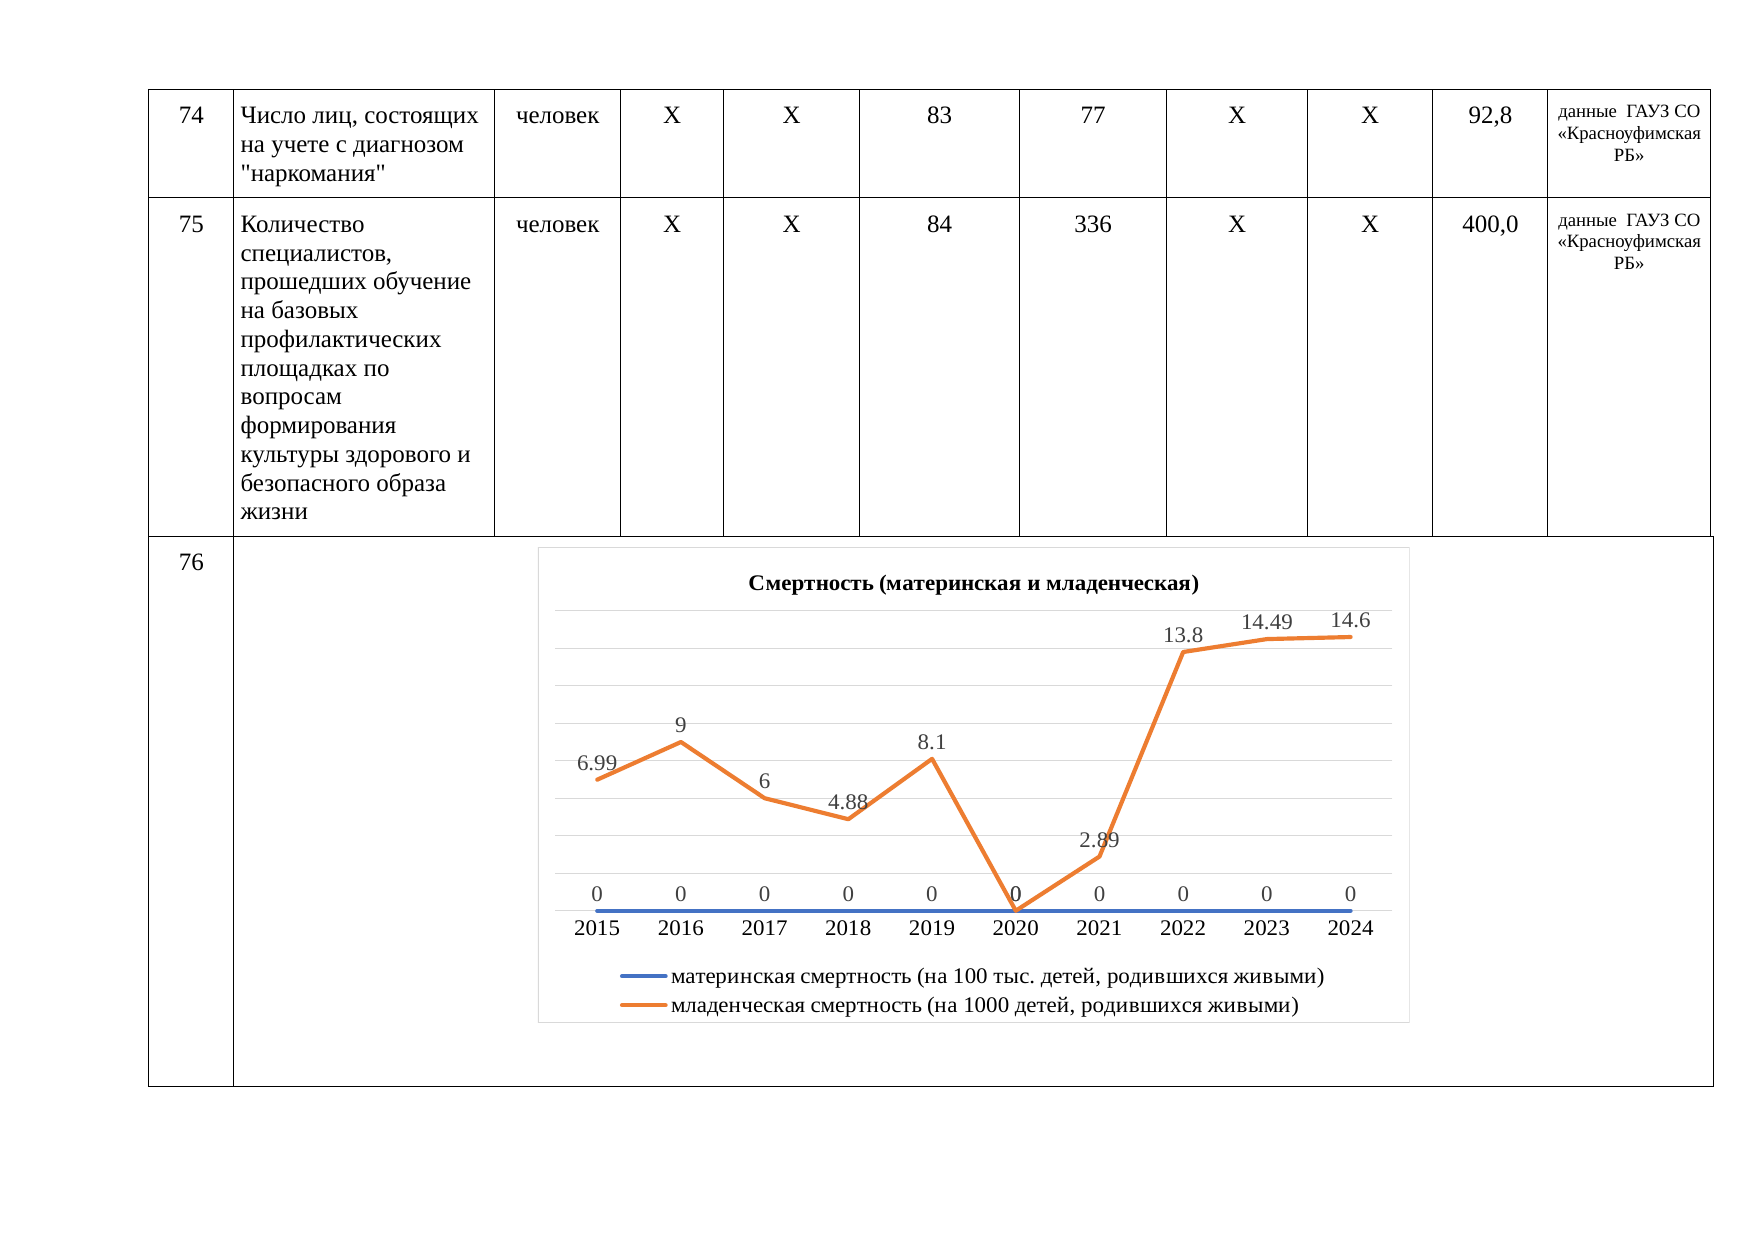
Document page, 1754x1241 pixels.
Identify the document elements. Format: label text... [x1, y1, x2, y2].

table_cell человек [495, 90, 620, 197]
table_cell данные ГАУЗ СО «Красноуфимская РБ» [1548, 198, 1710, 536]
table_cell 74 [149, 90, 233, 197]
table_cell Число лиц, состоящих на учете с диагнозом "наркомания" [234, 90, 494, 197]
table_cell Х [1167, 90, 1307, 197]
table_cell Х [1308, 198, 1432, 536]
table_cell Х [1308, 90, 1432, 197]
table_cell человек [495, 198, 620, 536]
table_cell 76 [149, 537, 233, 1086]
table_cell [234, 537, 1713, 1086]
table_cell 400,0 [1433, 198, 1547, 536]
table_cell Х [724, 90, 859, 197]
table_cell Х [724, 198, 859, 536]
table_cell 92,8 [1433, 90, 1547, 197]
table_cell Количество специалистов, прошедших обучение на базовых профилактических площадках по вопросам формирования культуры здорового и безопасного образа жизни [234, 198, 494, 536]
table_cell Х [621, 198, 723, 536]
table_cell 75 [149, 198, 233, 536]
table_cell Х [621, 90, 723, 197]
table_cell 77 [1020, 90, 1166, 197]
table_cell 84 [860, 198, 1019, 536]
table_cell 83 [860, 90, 1019, 197]
table_cell 336 [1020, 198, 1166, 536]
table_cell данные ГАУЗ СО «Красноуфимская РБ» [1548, 90, 1710, 197]
table_cell Х [1167, 198, 1307, 536]
